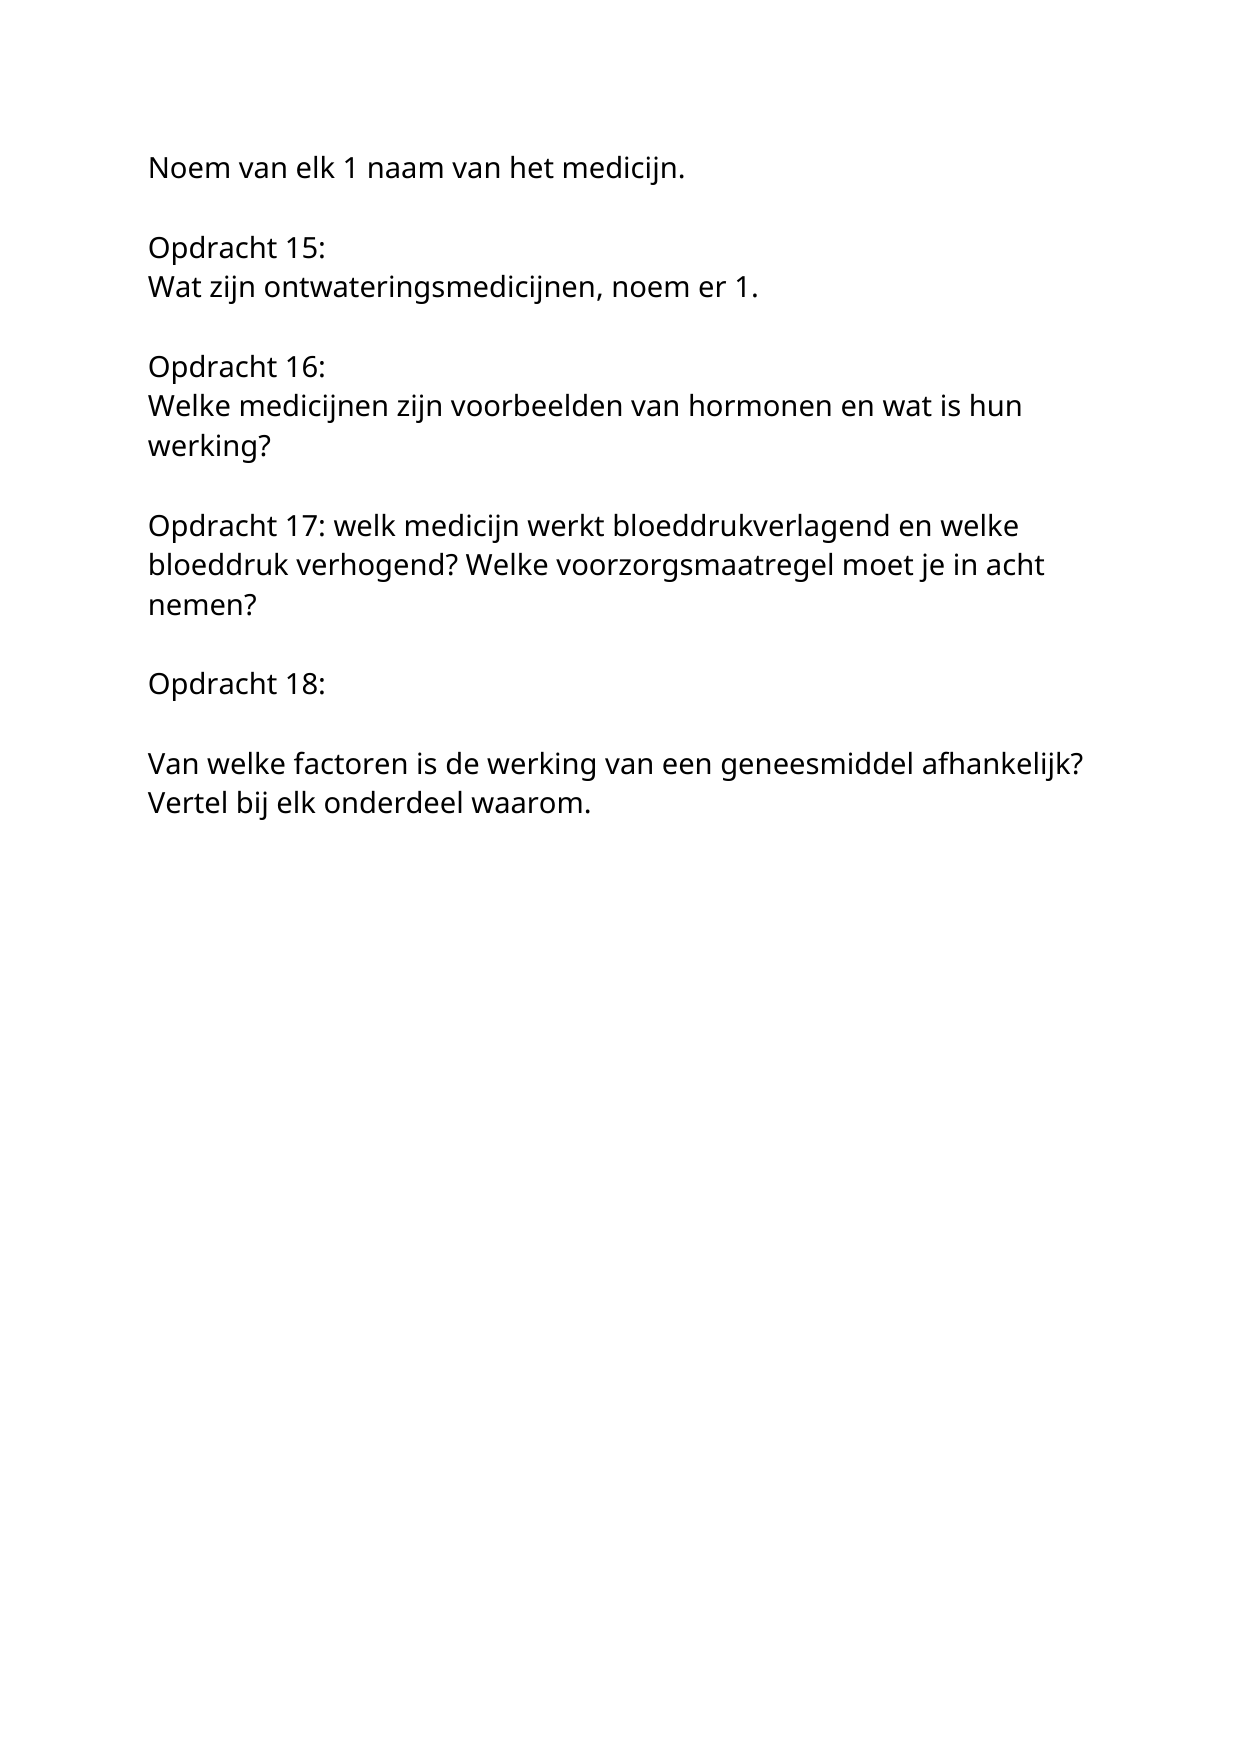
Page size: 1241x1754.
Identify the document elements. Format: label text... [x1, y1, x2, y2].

text Opdracht 17: welk medicijn werkt bloeddrukverlagend en welke bloeddruk verhogend? Welke voorzorgsmaatregel moet je in acht nemen? [148, 505, 1093, 624]
text Noem van elk 1 naam van het medicijn. [148, 148, 1093, 187]
text Opdracht 15: [148, 227, 1093, 267]
text Wat zijn ontwateringsmedicijnen, noem er 1. [148, 267, 1093, 306]
text Van welke factoren is de werking van een geneesmiddel afhankelijk? [148, 743, 1093, 783]
text Vertel bij elk onderdeel waarom. [148, 783, 1093, 822]
text Opdracht 18: [148, 663, 1093, 703]
text Welke medicijnen zijn voorbeelden van hormonen en wat is hun werking? [148, 386, 1093, 465]
text Opdracht 16: [148, 346, 1093, 386]
